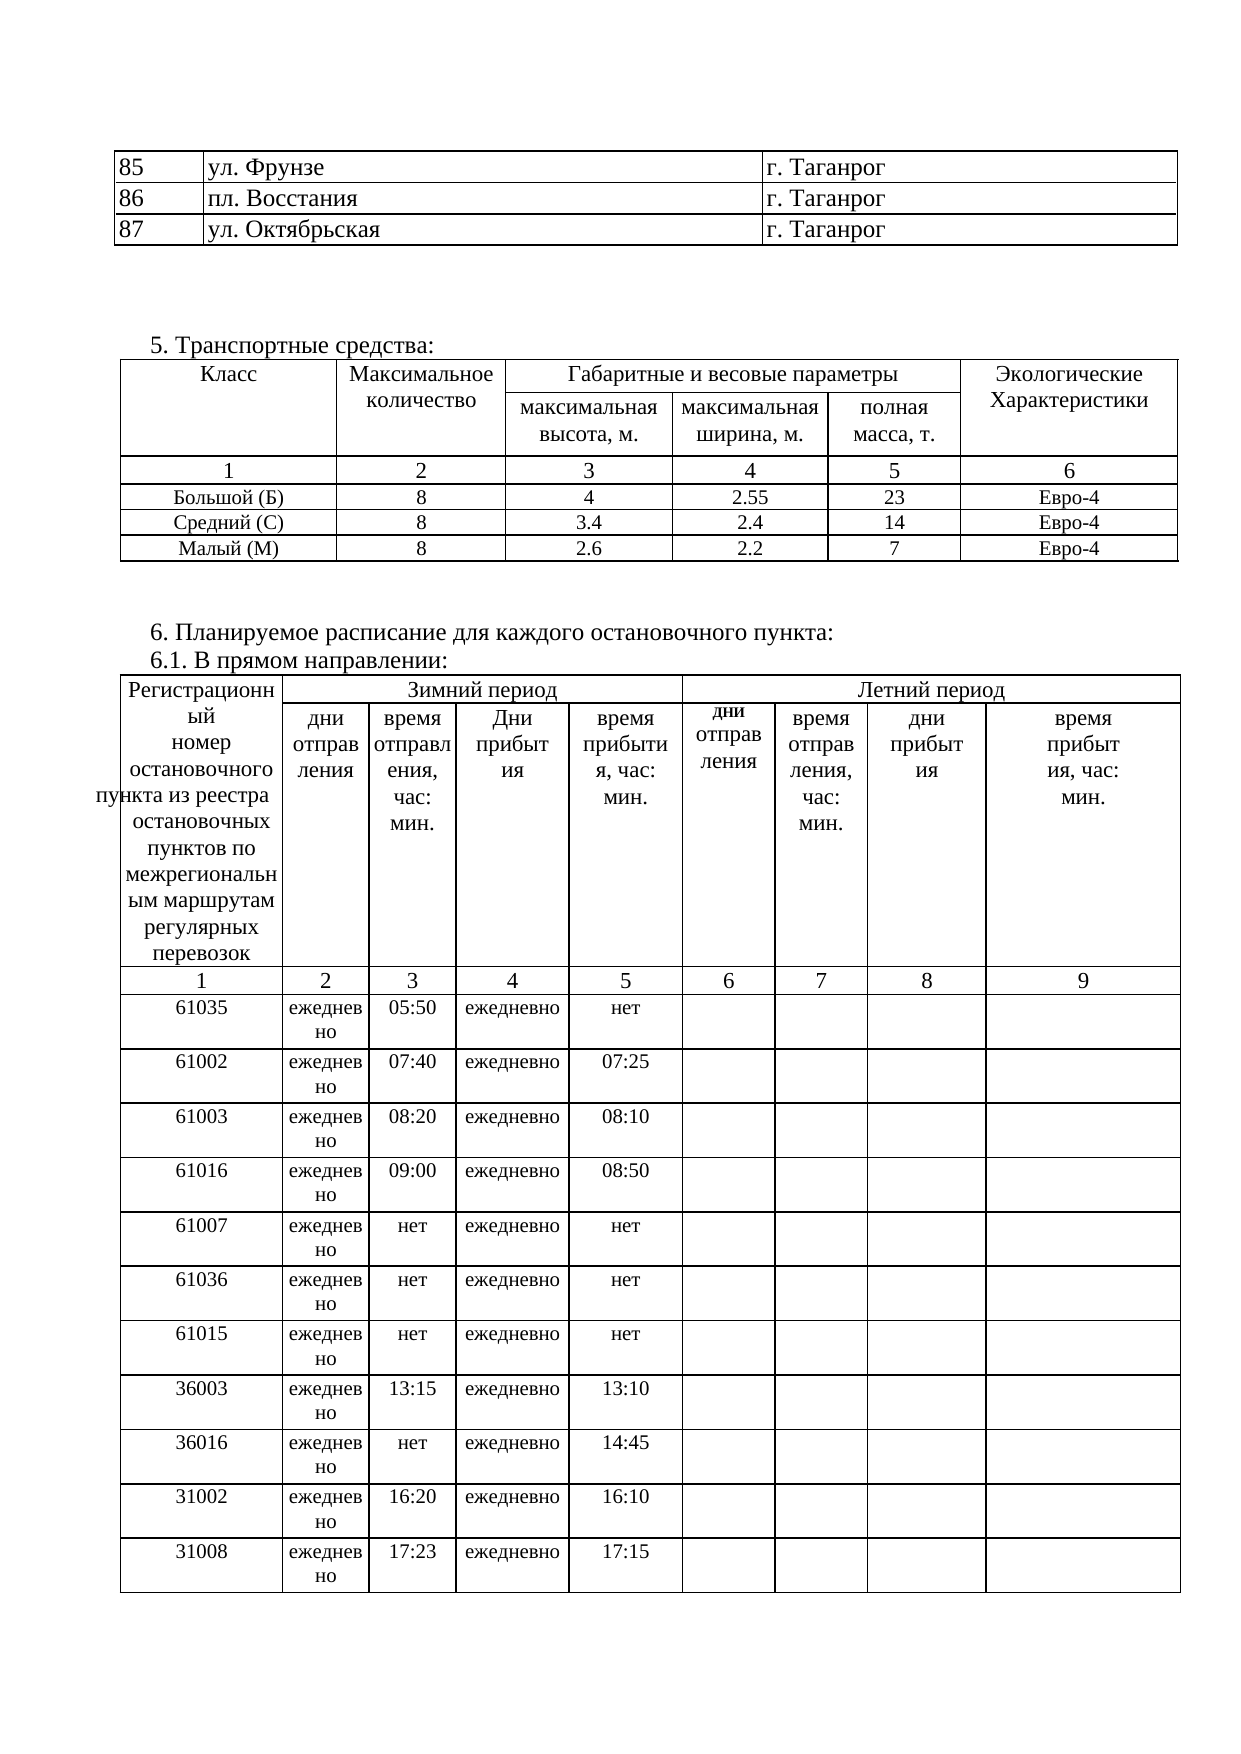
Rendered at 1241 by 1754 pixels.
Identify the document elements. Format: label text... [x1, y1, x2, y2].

table_cell [683, 1104, 774, 1157]
table_cell 61035 [121, 995, 282, 1048]
table_cell [868, 1104, 985, 1157]
table_cell 13:10 [570, 1376, 682, 1428]
table_cell [987, 1158, 1180, 1211]
table_cell 14:45 [570, 1430, 682, 1483]
table_cell 2.4 [673, 510, 827, 534]
table_cell 8 [337, 510, 505, 534]
table_cell [776, 1485, 867, 1537]
table_cell 7 [829, 536, 960, 560]
table_cell нет [570, 1267, 682, 1320]
table_cell ежедневно [457, 1539, 568, 1592]
table_header Летний период [683, 676, 1180, 702]
table_header Максимальное количество [337, 360, 505, 455]
table_cell г. Таганрог [763, 181, 1177, 213]
table_cell 4 [506, 485, 672, 509]
table_cell 9 [987, 967, 1180, 993]
table_cell нет [570, 1321, 682, 1374]
table_cell 3.4 [506, 510, 672, 534]
table_cell [776, 1104, 867, 1157]
table_cell 1 [121, 457, 336, 483]
table_cell [776, 1158, 867, 1211]
table_cell ежедневно [457, 1213, 568, 1265]
table_header Зимний период [283, 676, 682, 702]
table_cell [987, 1104, 1180, 1157]
table_cell ежедневно [283, 1321, 368, 1374]
table_cell 23 [829, 485, 960, 509]
table_cell 3 [506, 457, 672, 483]
table_cell 07:25 [570, 1050, 682, 1102]
table_cell [987, 1050, 1180, 1102]
table_header Экологические Характеристики [961, 360, 1177, 455]
table_cell [987, 1485, 1180, 1537]
table_cell Евро-4 [961, 510, 1177, 534]
table_cell 4 [673, 457, 827, 483]
table_cell дни отправ ления [283, 704, 368, 966]
table_cell 2 [283, 967, 368, 993]
table_cell 2.6 [506, 536, 672, 560]
table_cell ул. Октябрьская [204, 215, 762, 244]
table_cell Малый (М) [121, 536, 336, 560]
table_cell [868, 995, 985, 1048]
table_cell 16:10 [570, 1485, 682, 1537]
table_cell 61036 [121, 1267, 282, 1320]
table_cell [776, 1430, 867, 1483]
table_cell ежедневно [283, 1376, 368, 1428]
table_cell 85 [115, 152, 203, 181]
table_cell 8 [868, 967, 985, 993]
table_cell ежедневно [457, 995, 568, 1048]
table_cell 08:10 [570, 1104, 682, 1157]
table_cell максимальная высота, м. [506, 393, 672, 455]
table_cell [868, 1321, 985, 1374]
table_cell 08:50 [570, 1158, 682, 1211]
table_cell время прибыти я, час: мин. [570, 704, 682, 966]
table_cell 8 [337, 536, 505, 560]
table_cell 07:40 [370, 1050, 455, 1102]
table_cell [987, 1321, 1180, 1374]
table_cell ежедневно [457, 1376, 568, 1428]
table_cell [683, 1321, 774, 1374]
table_cell Евро-4 [961, 536, 1177, 560]
table_cell [683, 1376, 774, 1428]
table_cell ул. Фрунзе [204, 152, 762, 181]
table_cell [776, 1539, 867, 1592]
table_cell 61016 [121, 1158, 282, 1211]
table_cell 13:15 [370, 1376, 455, 1428]
table_cell ежедневно [283, 1213, 368, 1265]
table_cell ежедневно [457, 1267, 568, 1320]
table_cell [683, 1485, 774, 1537]
table_cell [776, 1376, 867, 1428]
table_cell 14 [829, 510, 960, 534]
table_cell 1 [121, 967, 282, 993]
table_cell [868, 1485, 985, 1537]
table_cell 31008 [121, 1539, 282, 1592]
table_cell 2.2 [673, 536, 827, 560]
table_cell время прибыт ия, час: мин. [987, 704, 1180, 966]
table_cell ежедневно [457, 1050, 568, 1102]
table_cell ежедневно [283, 1267, 368, 1320]
table_cell [868, 1539, 985, 1592]
table_cell [987, 1267, 1180, 1320]
table_cell 36016 [121, 1430, 282, 1483]
table_cell ежедневно [283, 1158, 368, 1211]
table_cell [683, 995, 774, 1048]
table_cell Большой (Б) [121, 485, 336, 509]
text 5. Транспортные средства: [150, 330, 1090, 358]
table_cell 5 [829, 457, 960, 483]
table_cell 31002 [121, 1485, 282, 1537]
table_cell [683, 1267, 774, 1320]
table_cell 08:20 [370, 1104, 455, 1157]
table_cell [776, 1321, 867, 1374]
table_cell 61007 [121, 1213, 282, 1265]
table_cell нет [370, 1213, 455, 1265]
table_cell [683, 1213, 774, 1265]
table_cell полная масса, т. [829, 393, 960, 455]
table_cell Евро-4 [961, 485, 1177, 509]
table_cell 7 [776, 967, 867, 993]
table_cell 09:00 [370, 1158, 455, 1211]
table_cell [987, 1376, 1180, 1428]
table_cell ежедневно [283, 1485, 368, 1537]
table_cell ежедневно [283, 1104, 368, 1157]
table_cell Дни прибыт ия [457, 704, 568, 966]
table_cell 17:15 [570, 1539, 682, 1592]
table_cell ежедневно [457, 1321, 568, 1374]
table_cell [776, 1050, 867, 1102]
table_cell 8 [337, 485, 505, 509]
text 6. Планируемое расписание для каждого остановочного пункта: [150, 617, 1090, 645]
table_cell [987, 1539, 1180, 1592]
table_cell нет [370, 1267, 455, 1320]
table_cell ежедневно [283, 995, 368, 1048]
table_cell 87 [115, 214, 203, 244]
table_cell г. Таганрог [763, 152, 1177, 181]
table_cell 36003 [121, 1376, 282, 1428]
table_header Регистрационный номер остановочного пункта из реестра остановочных пунктов по межрегиональным маршрутам регулярных перевозок [121, 676, 282, 966]
table_cell [683, 1430, 774, 1483]
table_cell ежедневно [283, 1050, 368, 1102]
table_cell ежедневно [457, 1430, 568, 1483]
table_cell 61003 [121, 1104, 282, 1157]
table_header Габаритные и весовые параметры [506, 360, 960, 392]
table_cell нет [370, 1321, 455, 1374]
table_cell ежедневно [283, 1430, 368, 1483]
table_cell [987, 995, 1180, 1048]
table_cell время отправл ения, час: мин. [370, 704, 455, 966]
table_cell [987, 1213, 1180, 1265]
table_cell пл. Восстания [204, 183, 762, 213]
table_cell 86 [115, 183, 203, 213]
table_cell [776, 995, 867, 1048]
table_cell максимальная ширина, м. [673, 393, 827, 455]
table_cell [683, 1050, 774, 1102]
table_cell 6 [683, 967, 774, 993]
table_cell [987, 1430, 1180, 1483]
table_cell 05:50 [370, 995, 455, 1048]
table_cell [868, 1376, 985, 1428]
table_cell 5 [570, 967, 682, 993]
table_cell [868, 1050, 985, 1102]
table_cell [776, 1267, 867, 1320]
table_header Класс [121, 360, 336, 455]
table_cell время отправ ления, час: мин. [776, 704, 867, 966]
table_cell [868, 1267, 985, 1320]
text 6.1. В прямом направлении: [150, 645, 1090, 674]
table_cell Средний (С) [121, 510, 336, 534]
table_cell 3 [370, 967, 455, 993]
table_cell [868, 1430, 985, 1483]
table_cell 17:23 [370, 1539, 455, 1592]
table_cell нет [570, 1213, 682, 1265]
table_cell г. Таганрог [763, 213, 1177, 244]
table_cell 61002 [121, 1050, 282, 1102]
table_cell нет [370, 1430, 455, 1483]
table_cell [683, 1539, 774, 1592]
table_cell ежедневно [283, 1539, 368, 1592]
table_cell ежедневно [457, 1104, 568, 1157]
table_cell дни прибыт ия [868, 704, 985, 966]
table_cell ДНИ отправ ления [683, 704, 774, 966]
table_cell 2 [337, 457, 505, 483]
table_cell ежедневно [457, 1485, 568, 1537]
table_cell нет [570, 995, 682, 1048]
table_cell [776, 1213, 867, 1265]
table_cell [868, 1213, 985, 1265]
table_cell 61015 [121, 1321, 282, 1374]
table_cell ежедневно [457, 1158, 568, 1211]
table_cell 16:20 [370, 1485, 455, 1537]
table_cell 6 [961, 457, 1177, 483]
table_cell 4 [457, 967, 568, 993]
table_cell [683, 1158, 774, 1211]
table_cell 2.55 [673, 485, 827, 509]
table_cell [868, 1158, 985, 1211]
